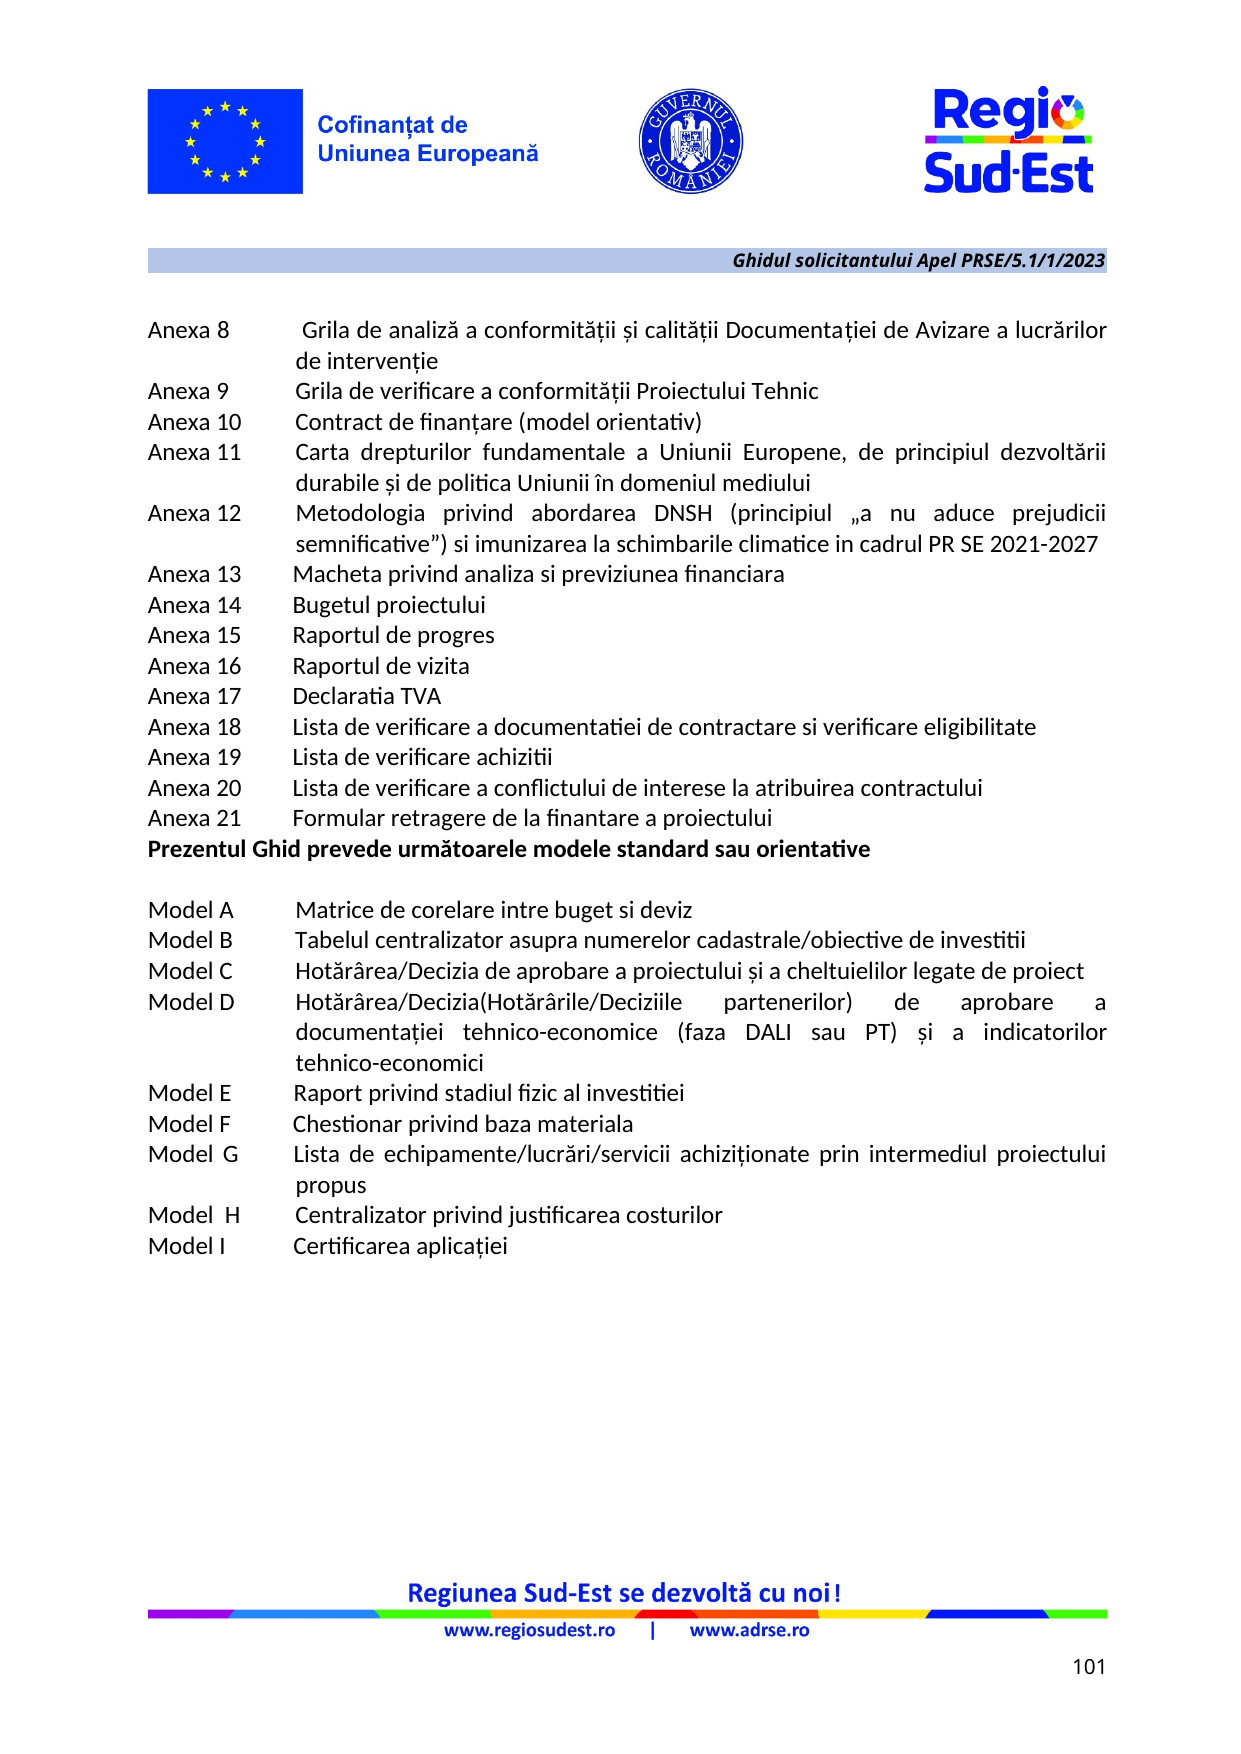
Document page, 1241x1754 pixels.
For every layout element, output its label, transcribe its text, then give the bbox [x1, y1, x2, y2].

list Anexa 12 Metodologia privind abordarea DNSH (principiul „a nu aduce prejudicii semnificative”) si imunizarea la schimbarile climatice in cadrul PR SE 2021-2027 [148, 497, 1107, 558]
list Anexa 15 Raportul de progres [148, 619, 1107, 650]
picture [147, 86, 1093, 195]
list Anexa 9 Grila de verificare a conformităţii Proiectului Tehnic [148, 375, 1107, 406]
picture [147, 1582, 1108, 1640]
list Anexa 20 Lista de verificare a conflictului de interese la atribuirea contractului [148, 772, 1107, 803]
list Prezentul Ghid prevede următoarele modele standard sau orientative [148, 833, 1107, 864]
list Anexa 11 Carta drepturilor fundamentale a Uniunii Europene, de principiul dezvoltării durabile și de politica Uniunii în domeniul mediului [148, 436, 1107, 497]
list Anexa 17 Declaratia TVA [148, 681, 1107, 711]
list Anexa 21 Formular retragere de la finantare a proiectului [148, 803, 1107, 833]
list Model F Chestionar privind baza materiala [148, 1108, 1107, 1138]
list Model E Raport privind stadiul fizic al investitiei [148, 1077, 1107, 1108]
list Anexa 14 Bugetul proiectului [148, 589, 1107, 619]
list Anexa 13 Macheta privind analiza si previziunea financiara [148, 558, 1107, 589]
list Model C Hotărârea/Decizia de aprobare a proiectului și a cheltuielilor legate de proiect [148, 955, 1107, 986]
list Anexa 19 Lista de verificare achizitii [148, 742, 1107, 772]
list Model H Centralizator privind justificarea costurilor [148, 1199, 1107, 1230]
list Model G Lista de echipamente/lucrări/servicii achiziționate prin intermediul proiectului propus [148, 1138, 1107, 1199]
list Anexa 8 Grila de analiză a conformității și calității Documentaţiei de Avizare a lucrărilor de intervenţie [148, 314, 1107, 375]
list Model D Hotărârea/Decizia(Hotărârile/Deciziile partenerilor) de aprobare a documentaţiei tehnico-economice (faza DALI sau PT) şi a indicatorilor tehnico-economici [148, 986, 1107, 1077]
list Anexa 10 Contract de finanţare (model orientativ) [148, 406, 1107, 436]
list Model I Certificarea aplicaţiei [148, 1230, 1107, 1260]
list Model A Matrice de corelare intre buget si deviz [148, 894, 1107, 925]
list Anexa 16 Raportul de vizita [148, 650, 1107, 681]
list Anexa 18 Lista de verificare a documentatiei de contractare si verificare eligibilitate [148, 711, 1107, 742]
list Model B Tabelul centralizator asupra numerelor cadastrale/obiective de investitii [148, 925, 1107, 955]
